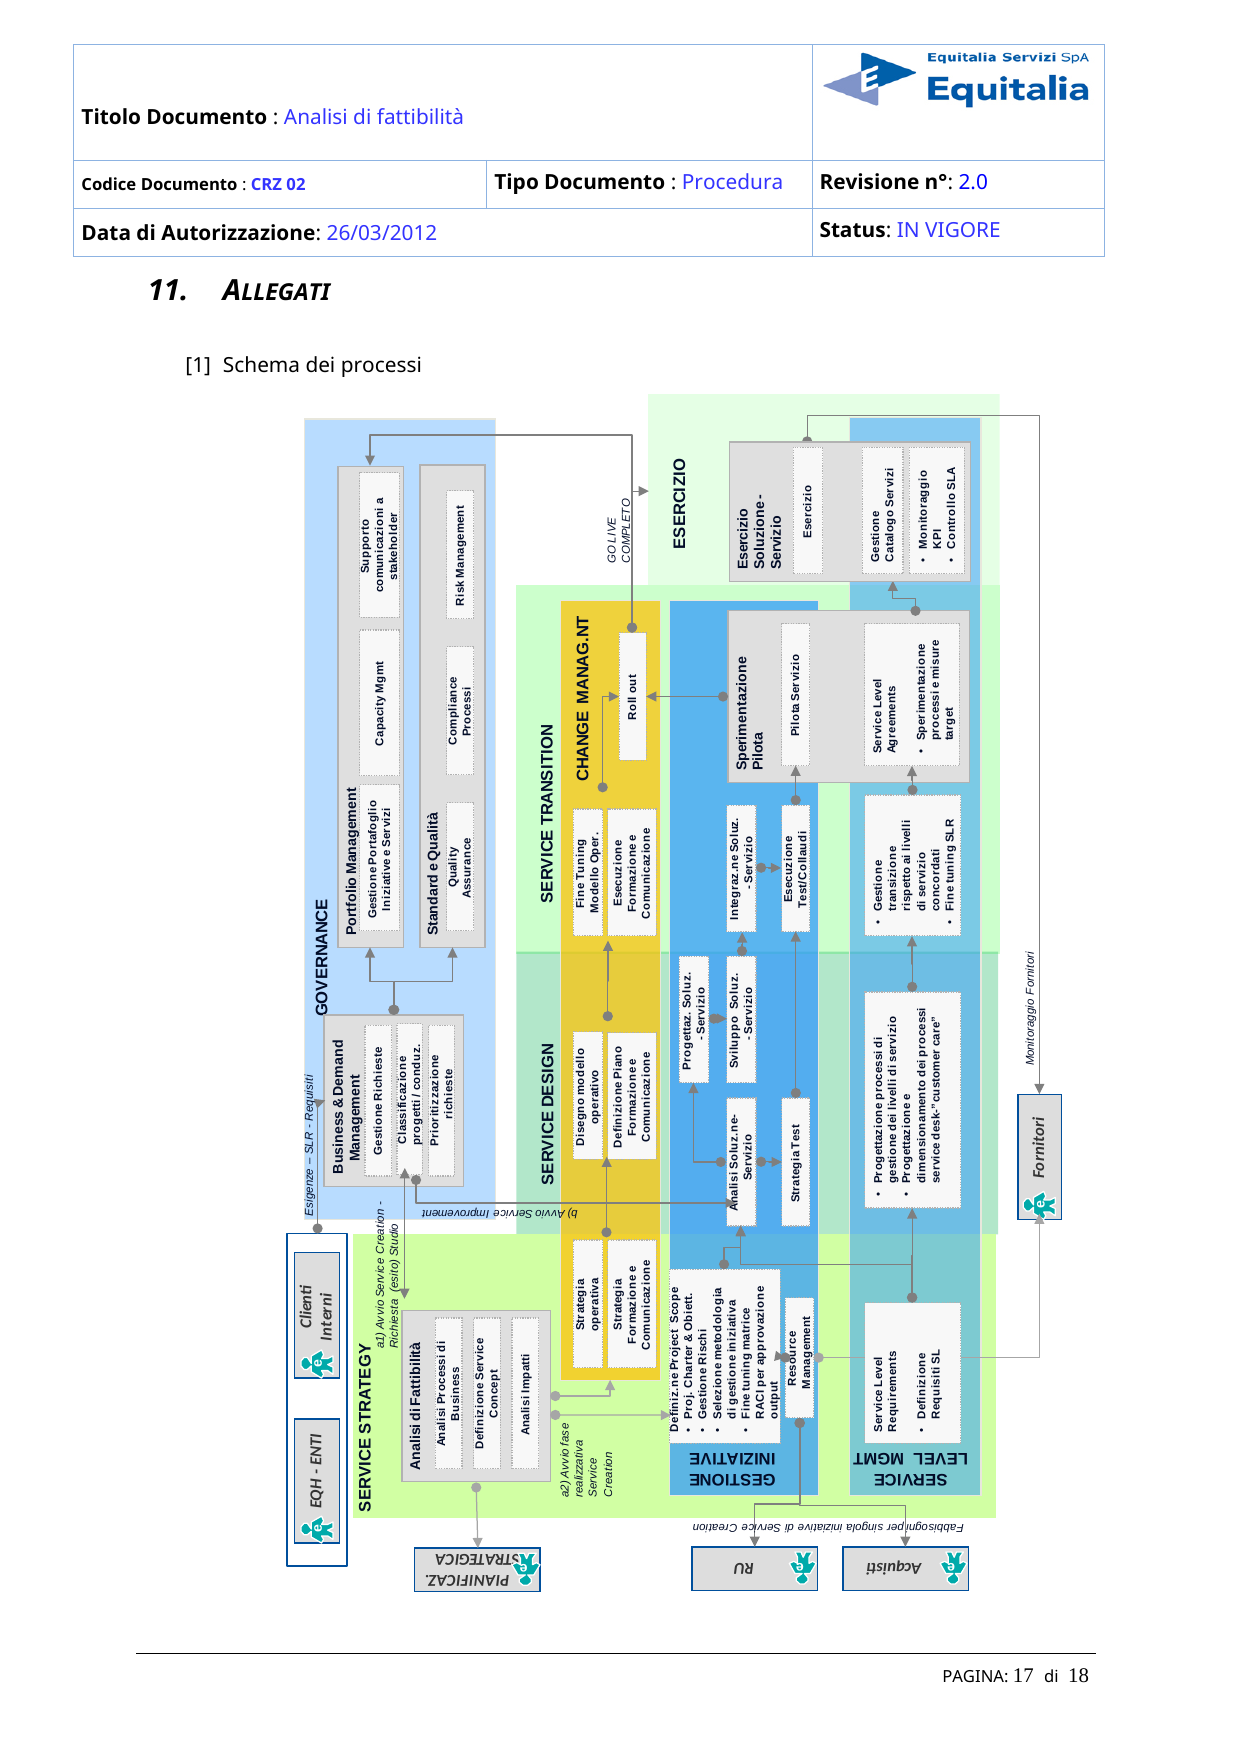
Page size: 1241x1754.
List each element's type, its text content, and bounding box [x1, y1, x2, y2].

list Schema dei processi [185, 350, 1092, 379]
subtitle Allegati [148, 270, 1092, 309]
picture [819, 45, 1098, 113]
